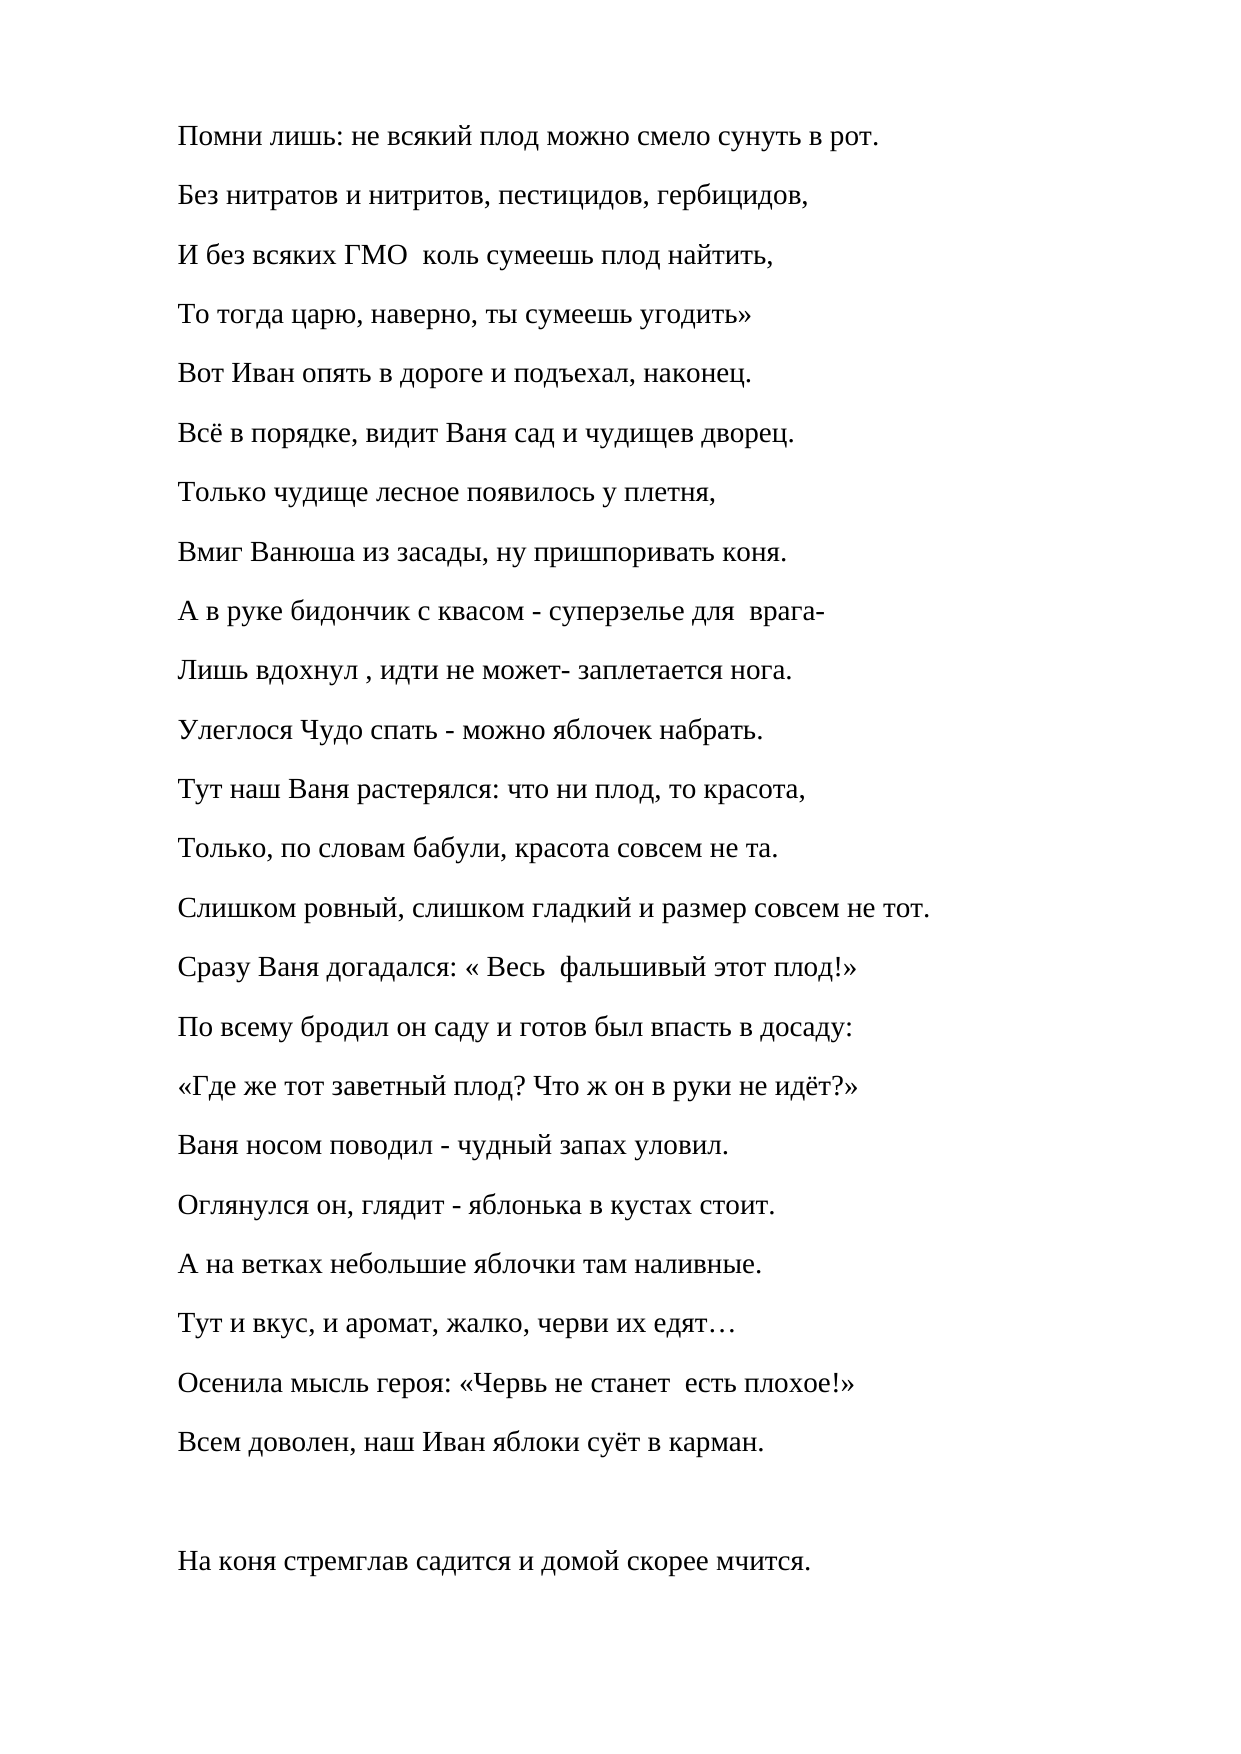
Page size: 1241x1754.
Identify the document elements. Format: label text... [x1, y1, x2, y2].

text Всем доволен, наш Иван яблоки суёт в карман. [177, 1424, 1152, 1458]
text Осенила мысль героя: «Червь не станет есть плохое!» [177, 1365, 1152, 1398]
text Слишком ровный, слишком гладкий и размер совсем не тот. [177, 890, 1152, 923]
text На коня стремглав садится и домой скорее мчится. [177, 1543, 1152, 1577]
text Тут и вкус, и аромат, жалко, черви их едят… [177, 1306, 1152, 1339]
text А на ветках небольшие яблочки там наливные. [177, 1246, 1152, 1280]
text Вот Иван опять в дороге и подъехал, наконец. [177, 356, 1152, 389]
text Оглянулся он, глядит - яблонька в кустах стоит. [177, 1187, 1152, 1220]
text То тогда царю, наверно, ты сумеешь угодить» [177, 296, 1152, 330]
text «Где же тот заветный плод? Что ж он в руки не идёт?» [177, 1068, 1152, 1102]
text Тут наш Ваня растерялся: что ни плод, то красота, [177, 771, 1152, 805]
text Ваня носом поводил - чудный запах уловил. [177, 1127, 1152, 1161]
text И без всяких ГМО коль сумеешь плод найтить, [177, 237, 1152, 270]
text Вмиг Ванюша из засады, ну пришпоривать коня. [177, 534, 1152, 567]
text Помни лишь: не всякий плод можно смело сунуть в рот. [177, 118, 1152, 152]
text Только, по словам бабули, красота совсем не та. [177, 831, 1152, 864]
text Без нитратов и нитритов, пестицидов, гербицидов, [177, 177, 1152, 211]
text А в руке бидончик с квасом - суперзелье для врага- [177, 593, 1152, 627]
text Лишь вдохнул , идти не может- заплетается нога. [177, 652, 1152, 686]
text Сразу Ваня догадался: « Весь фальшивый этот плод!» [177, 949, 1152, 983]
text По всему бродил он саду и готов был впасть в досаду: [177, 1009, 1152, 1042]
text Всё в порядке, видит Ваня сад и чудищев дворец. [177, 415, 1152, 448]
text Улеглося Чудо спать - можно яблочек набрать. [177, 712, 1152, 745]
text Только чудище лесное появилось у плетня, [177, 474, 1152, 508]
